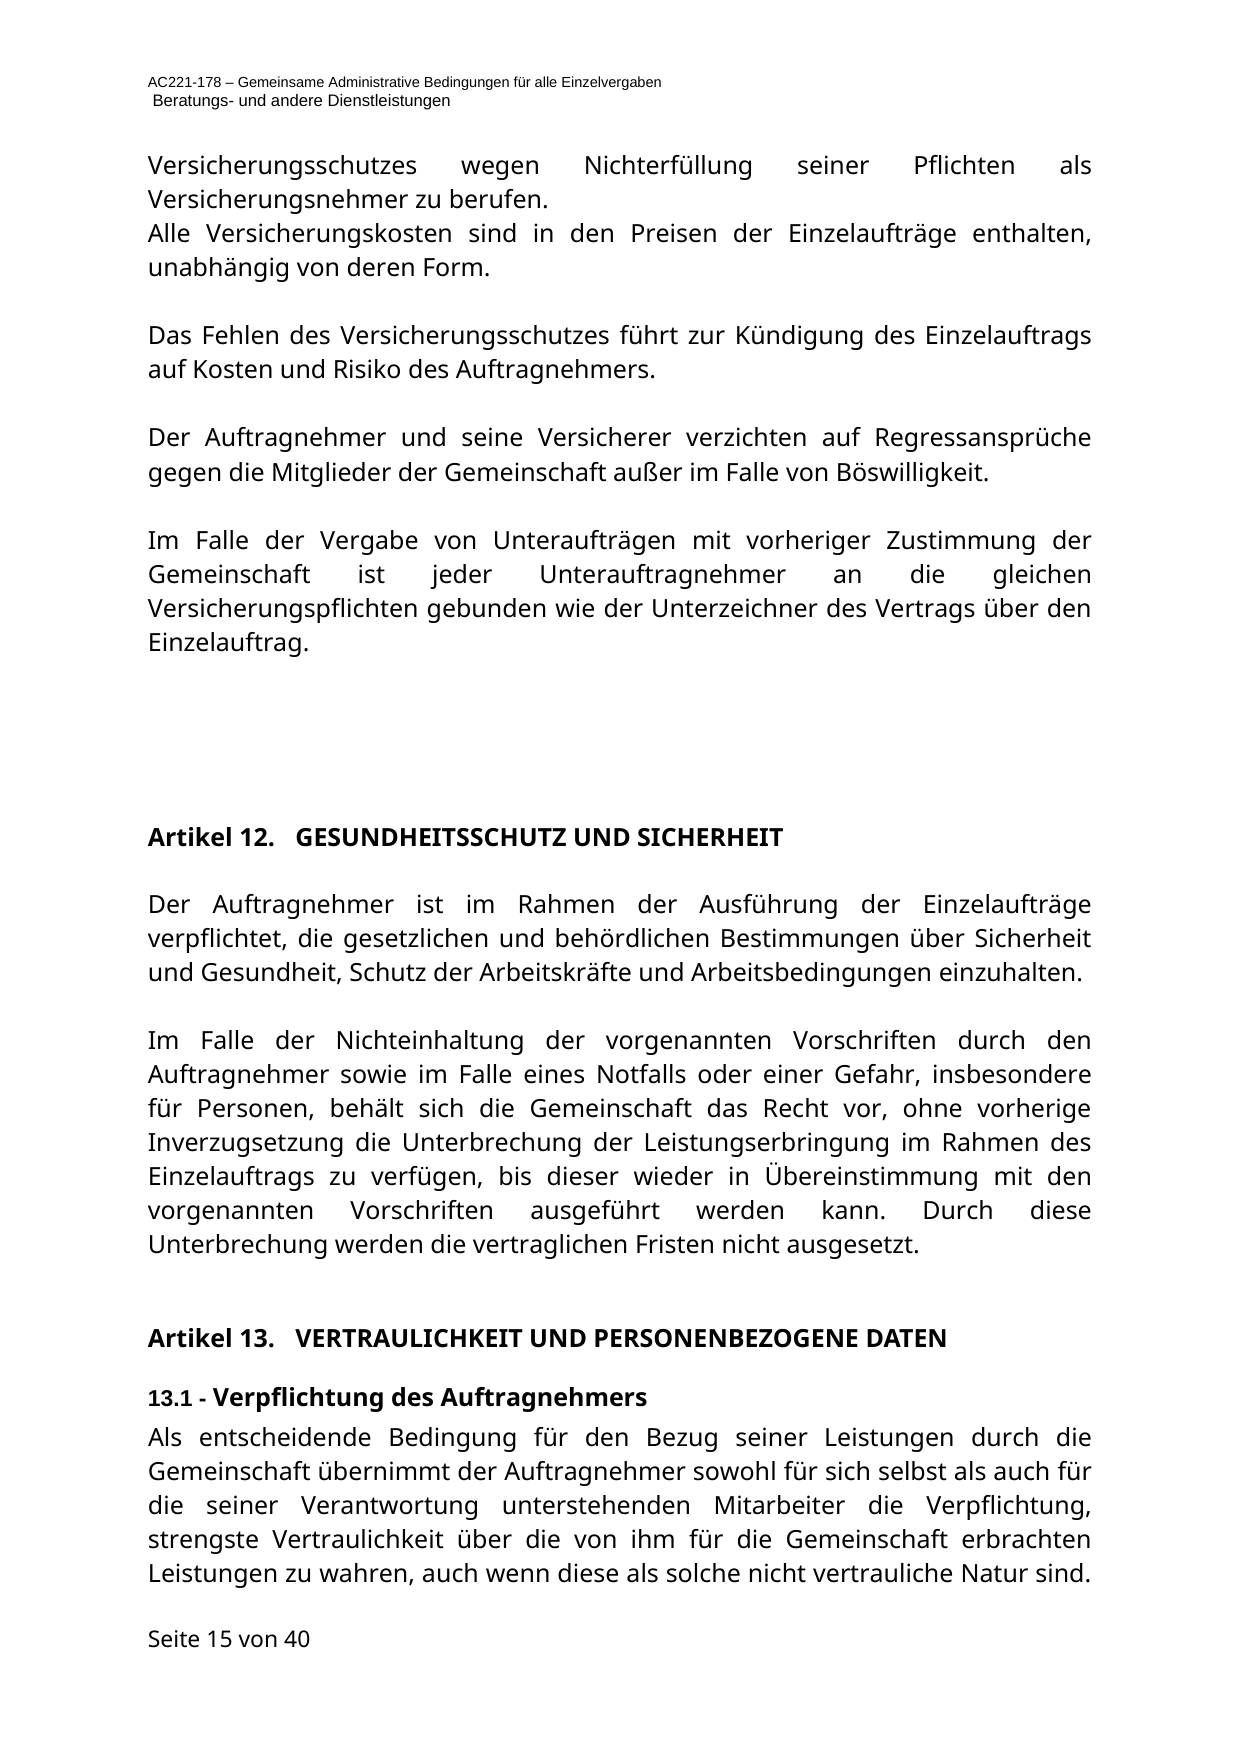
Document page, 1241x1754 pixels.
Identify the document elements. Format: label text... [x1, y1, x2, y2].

text Das Fehlen des Versicherungsschutzes führt zur Kündigung des Einzelauftrags auf Kosten und Risiko des Auftragnehmers. [148, 318, 1093, 386]
subtitle GESUNDHEITSSCHUTZ UND SICHERHEIT [148, 820, 1093, 854]
text Der Auftragnehmer und seine Versicherer verzichten auf Regressansprüche gegen die Mitglieder der Gemeinschaft außer im Falle von Böswilligkeit. [148, 420, 1093, 488]
subtitle VERTRAULICHKEIT UND PERSONENBEZOGENE DATEN [148, 1320, 1093, 1354]
text Alle Versicherungskosten sind in den Preisen der Einzelaufträge enthalten, unabhängig von deren Form. [148, 216, 1093, 284]
text Im Falle der Nichteinhaltung der vorgenannten Vorschriften durch den Auftragnehmer sowie im Falle eines Notfalls oder einer Gefahr, insbesondere für Personen, behält sich die Gemeinschaft das Recht vor, ohne vorherige Inverzugsetzung die Unterbrechung der Leistungserbringung im Rahmen des Einzelauftrags zu verfügen, bis dieser wieder in Übereinstimmung mit den vorgenannten Vorschriften ausgeführt werden kann. Durch diese Unterbrechung werden die vertraglichen Fristen nicht ausgesetzt. [148, 1023, 1093, 1261]
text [148, 1419, 1093, 1590]
text Der Auftragnehmer ist im Rahmen der Ausführung der Einzelaufträge verpflichtet, die gesetzlichen und behördlichen Bestimmungen über Sicherheit und Gesundheit, Schutz der Arbeitskräfte und Arbeitsbedingungen einzuhalten. [148, 886, 1093, 989]
subtitle Verpflichtung des Auftragnehmers [148, 1379, 1093, 1413]
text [148, 148, 1093, 216]
text Im Falle der Vergabe von Unteraufträgen mit vorheriger Zustimmung der Gemeinschaft ist jeder Unterauftragnehmer an die gleichen Versicherungspflichten gebunden wie der Unterzeichner des Vertrags über den Einzelauftrag. [148, 522, 1093, 658]
